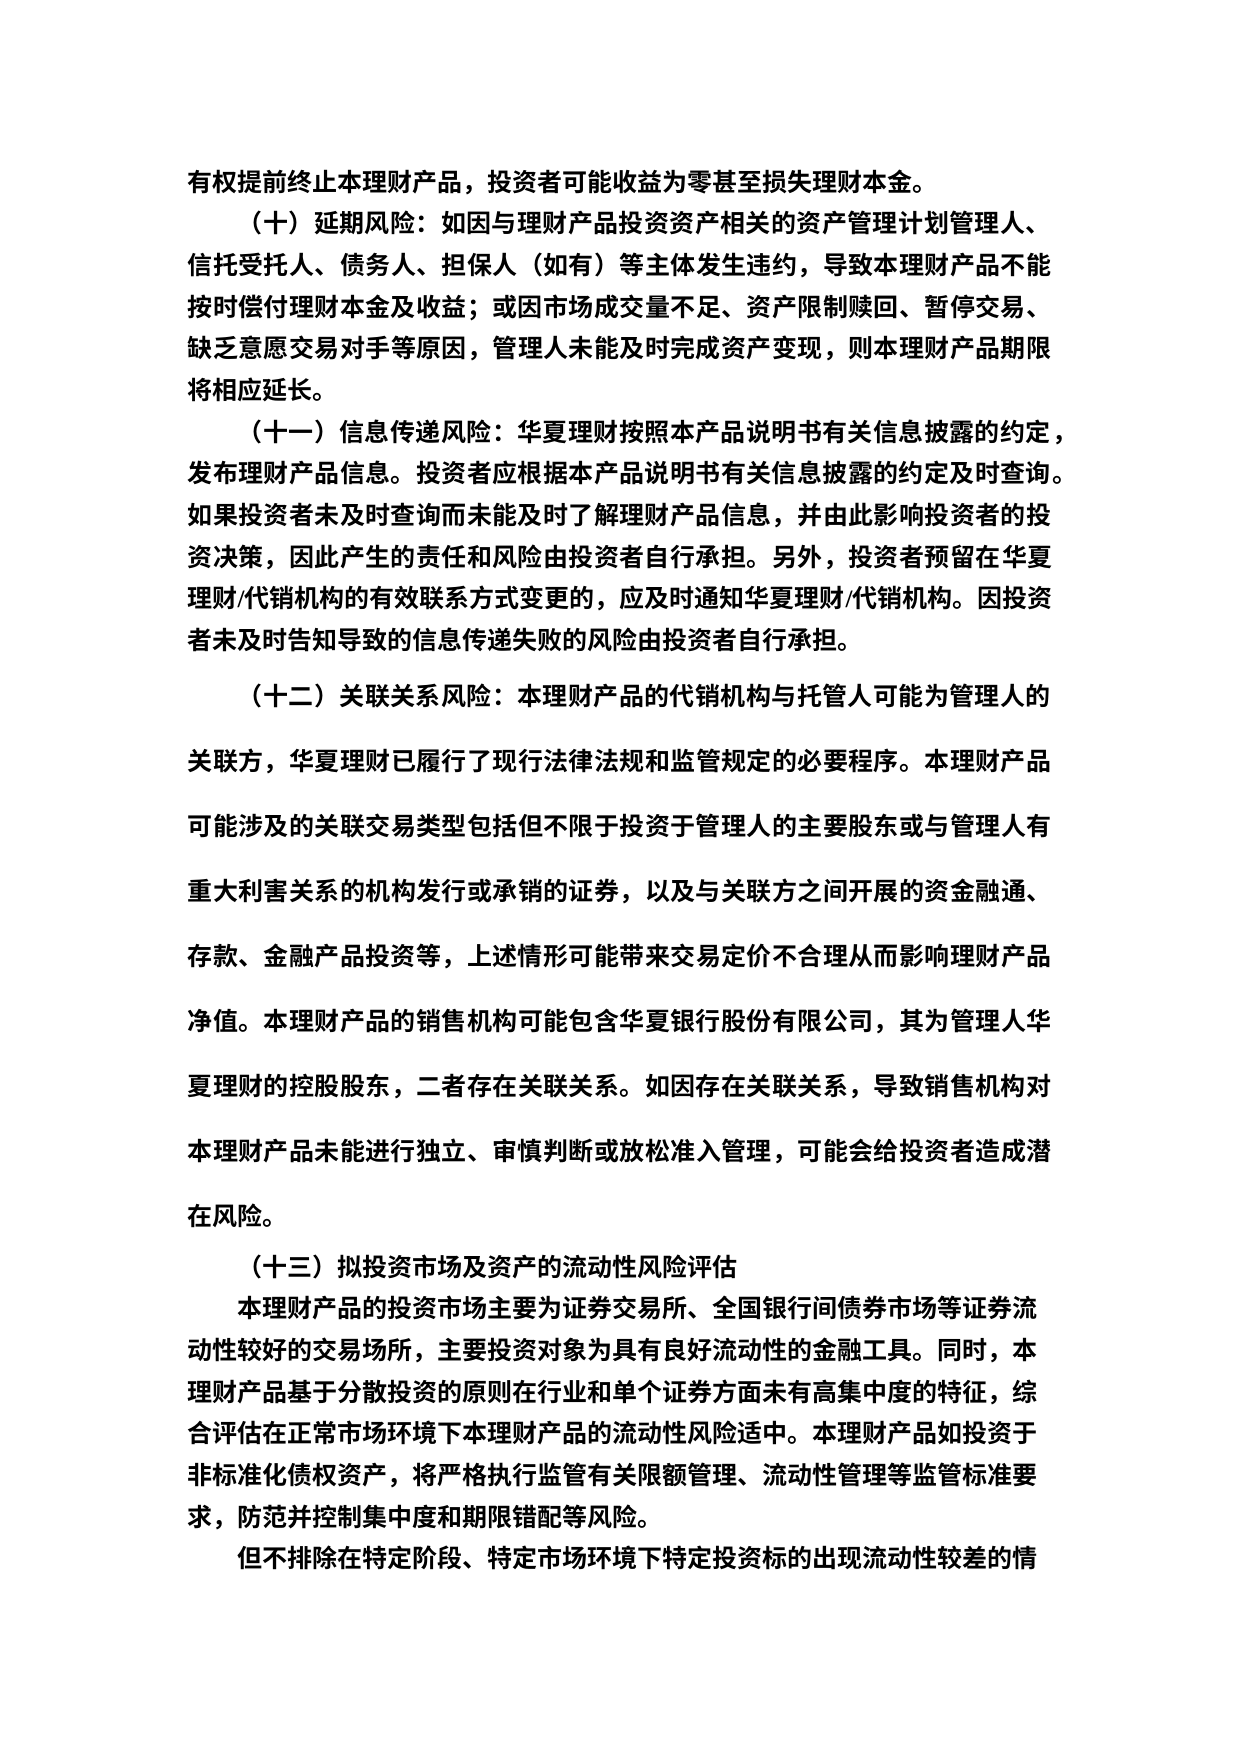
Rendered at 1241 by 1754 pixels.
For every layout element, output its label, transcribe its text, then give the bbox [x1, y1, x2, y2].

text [187, 1539, 1053, 1575]
text 本理财产品的投资市场主要为证券交易所、全国银行间债券市场等证券流动性较好的交易场所，主要投资对象为具有良好流动性的金融工具。同时，本理财产品基于分散投资的原则在行业和单个证券方面未有高集中度的特征，综合评估在正常市场环境下本理财产品的流动性风险适中。本理财产品如投资于非标准化债权资产，将严格执行监管有关限额管理、流动性管理等监管标准要求，防范并控制集中度和期限错配等风险。 [187, 1289, 1053, 1533]
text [187, 162, 1053, 198]
text （十三）拟投资市场及资产的流动性风险评估 [187, 1247, 1053, 1283]
text （十）延期风险：如因与理财产品投资资产相关的资产管理计划管理人、信托受托人、债务人、担保人（如有）等主体发生违约，导致本理财产品不能按时偿付理财本金及收益；或因市场成交量不足、资产限制赎回、暂停交易、缺乏意愿交易对手等原因，管理人未能及时完成资产变现，则本理财产品期限将相应延长。 [187, 204, 1053, 407]
text （十一）信息传递风险：华夏理财按照本产品说明书有关信息披露的约定，发布理财产品信息。投资者应根据本产品说明书有关信息披露的约定及时查询。如果投资者未及时查询而未能及时了解理财产品信息，并由此影响投资者的投资决策，因此产生的责任和风险由投资者自行承担。另外，投资者预留在华夏理财/代销机构的有效联系方式变更的，应及时通知华夏理财/代销机构。因投资者未及时告知导致的信息传递失败的风险由投资者自行承担。 [187, 412, 1053, 657]
text （十二）关联关系风险：本理财产品的代销机构与托管人可能为管理人的关联方，华夏理财已履行了现行法律法规和监管规定的必要程序。本理财产品可能涉及的关联交易类型包括但不限于投资于管理人的主要股东或与管理人有重大利害关系的机构发行或承销的证券，以及与关联方之间开展的资金融通、存款、金融产品投资等，上述情形可能带来交易定价不合理从而影响理财产品净值。本理财产品的销售机构可能包含华夏银行股份有限公司，其为管理人华夏理财的控股股东，二者存在关联关系。如因存在关联关系，导致销售机构对本理财产品未能进行独立、审慎判断或放松准入管理，可能会给投资者造成潜在风险。 [187, 662, 1053, 1247]
